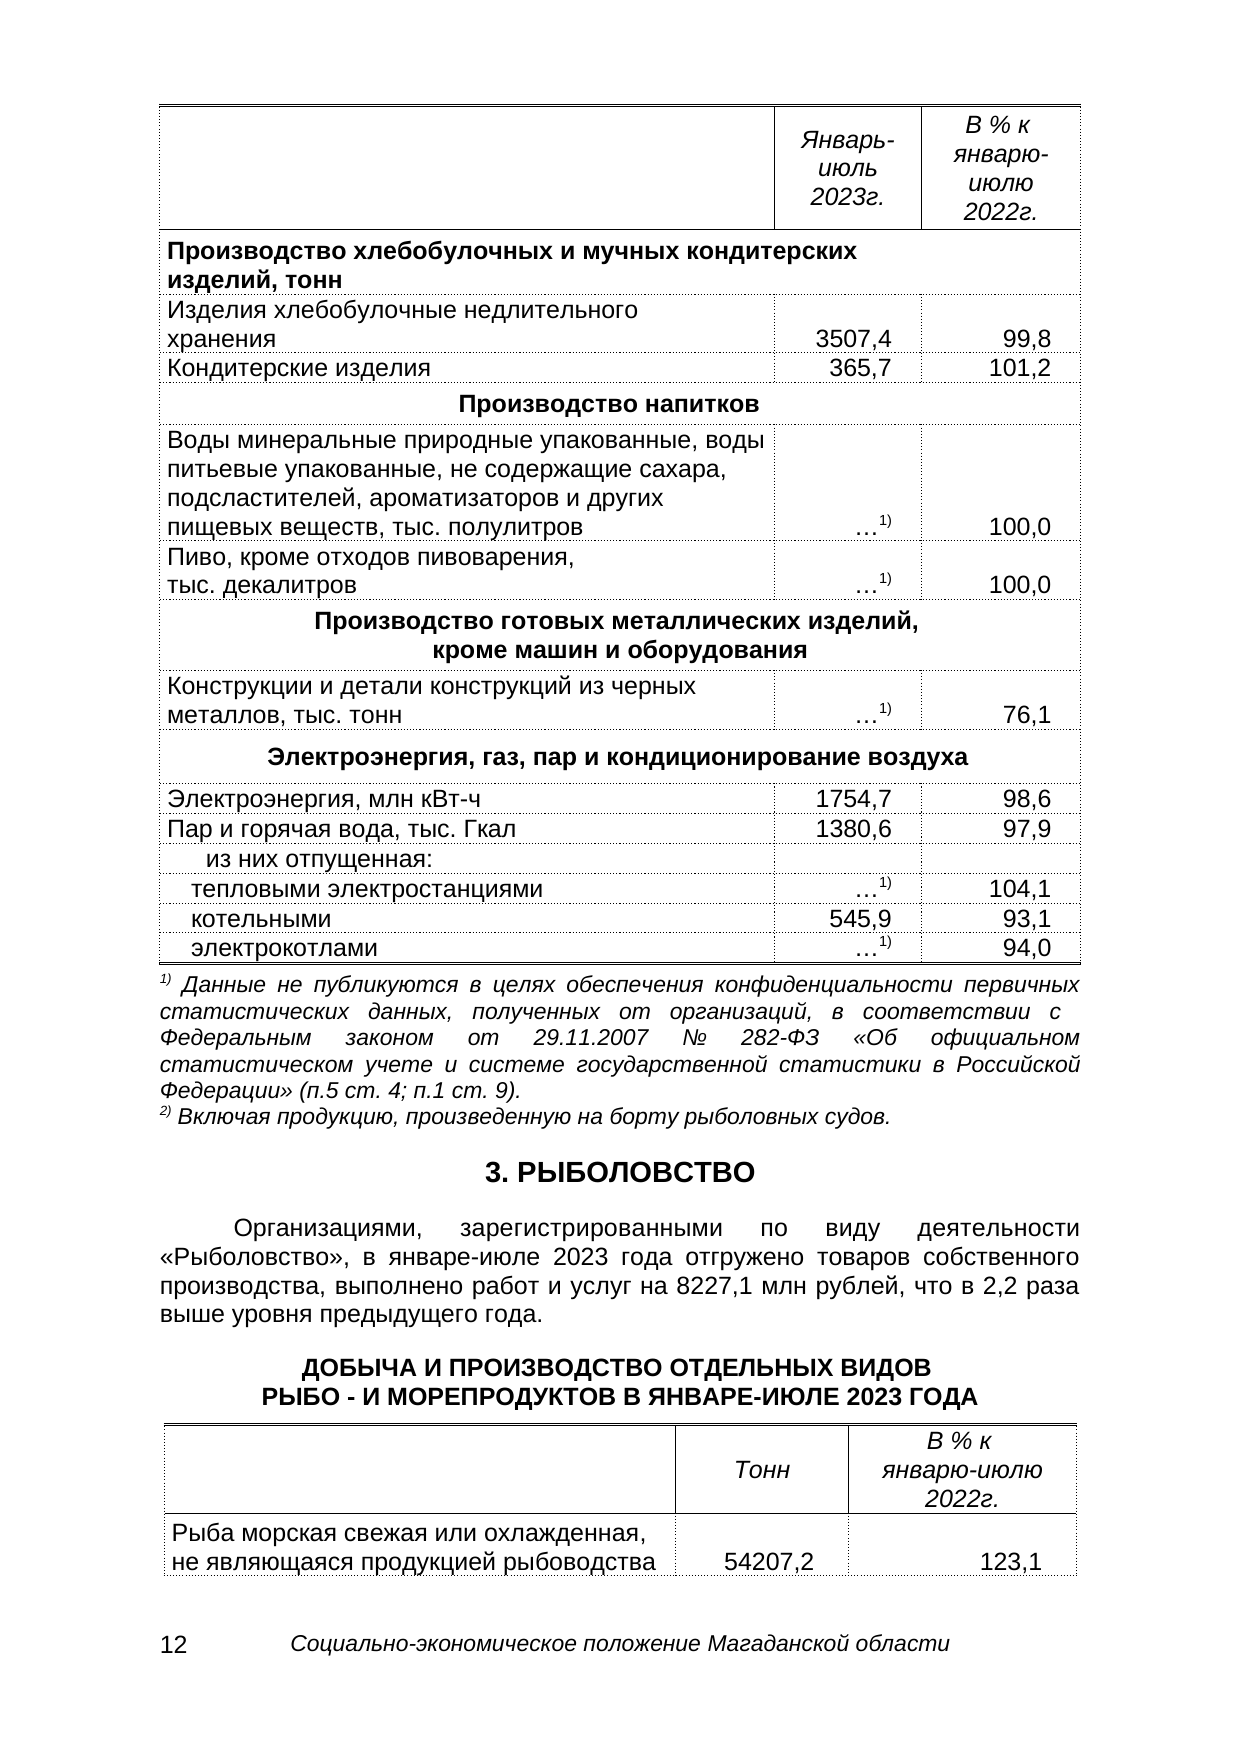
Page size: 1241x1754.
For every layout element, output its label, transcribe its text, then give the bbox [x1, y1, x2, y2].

table_header Тонн [676, 1426, 848, 1512]
table_cell [921, 843, 1081, 873]
table_cell Производство напитков [160, 382, 1081, 424]
table_header Январь-июль 2023г. [775, 107, 921, 229]
table_cell 97,9 [921, 813, 1081, 843]
table_cell Воды минеральные природные упакованные, воды питьевые упакованные, не содержащие сахара, подсластителей, ароматизаторов и других пищевых веществ, тыс. полулитров [160, 424, 774, 540]
table_cell Конструкции и детали конструкций из черных металлов, тыс. тонн [160, 670, 774, 728]
table_header [160, 107, 774, 229]
table_cell тепловыми электростанциями [160, 873, 774, 902]
table_cell Кондитерские изделия [160, 352, 774, 382]
table_cell 104,1 [921, 873, 1081, 902]
table_cell 1380,6 [775, 813, 921, 843]
table_cell 1754,7 [775, 783, 921, 813]
table_cell 94,0 [921, 932, 1081, 962]
table_cell 3507,4 [775, 294, 921, 352]
table_cell электрокотлами [160, 932, 774, 962]
table_cell 123,1 [849, 1514, 1076, 1575]
table_cell Электроэнергия, газ, пар и кондиционирование воздуха [160, 729, 1081, 783]
table_cell …1) [775, 932, 921, 962]
table_cell Изделия хлебобулочные недлительного хранения [160, 294, 774, 352]
table_cell 101,2 [921, 352, 1081, 382]
table_header В % к январю-июлю 2022г. [922, 107, 1081, 229]
table_cell 93,1 [921, 903, 1081, 932]
text 1) Данные не публикуются в целях обеспечения конфиденциальности первичных статистических данных, полученных от организаций, в соответствии с Федеральным законом от 29.11.2007 № 282-ФЗ «Об официальном статистическом учете и системе государственной статистики в Российской Федерации» (п.5 ст. 4; п.1 ст. 9). [159, 971, 1081, 1103]
table_cell …1) [775, 424, 921, 540]
table_cell 98,6 [921, 783, 1081, 813]
table_cell …1) [775, 670, 921, 728]
text 2) Включая продукцию, произведенную на борту рыболовных судов. [159, 1103, 1081, 1129]
table_header [164, 1426, 675, 1512]
table_cell Электроэнергия, млн кВт-ч [160, 783, 774, 813]
table_cell 100,0 [921, 540, 1081, 599]
table_cell Производство хлебобулочных и мучных кондитерских изделий, тонн [160, 230, 1081, 294]
subtitle 3. РЫБОЛОВСТВО [159, 1154, 1081, 1188]
table_cell из них отпущенная: [160, 843, 774, 873]
table_cell котельными [160, 903, 774, 932]
table_cell 365,7 [775, 352, 921, 382]
table_cell Производство готовых металлических изделий, кроме машин и оборудования [160, 599, 1081, 670]
table_header В % к январю-июлю 2022г. [849, 1426, 1076, 1512]
table_cell Пиво, кроме отходов пивоварения, тыс. декалитров [160, 540, 774, 599]
table_cell …1) [775, 540, 921, 599]
table_cell …1) [775, 873, 921, 902]
table_cell Пар и горячая вода, тыс. Гкал [160, 813, 774, 843]
table_cell 54207,2 [675, 1514, 848, 1575]
table_cell Рыба морская свежая или охлажденная, не являющаяся продукцией рыбоводства [164, 1514, 675, 1575]
table_cell 100,0 [921, 424, 1081, 540]
table_cell [775, 843, 921, 873]
text Организациями, зарегистрированными по виду деятельности «Рыболовство», в январе-июле 2023 года отгружено товаров собственного производства, выполнено работ и услуг на 8227,1 млн рублей, что в 2,2 раза выше уровня предыдущего года. [159, 1213, 1081, 1328]
text добычА и производствО отдельных видов рыбо - и морепродуктов в январе-июЛе 2023 года [159, 1353, 1081, 1411]
table_cell 76,1 [921, 670, 1081, 728]
table_cell 99,8 [921, 294, 1081, 352]
table_cell 545,9 [775, 903, 921, 932]
